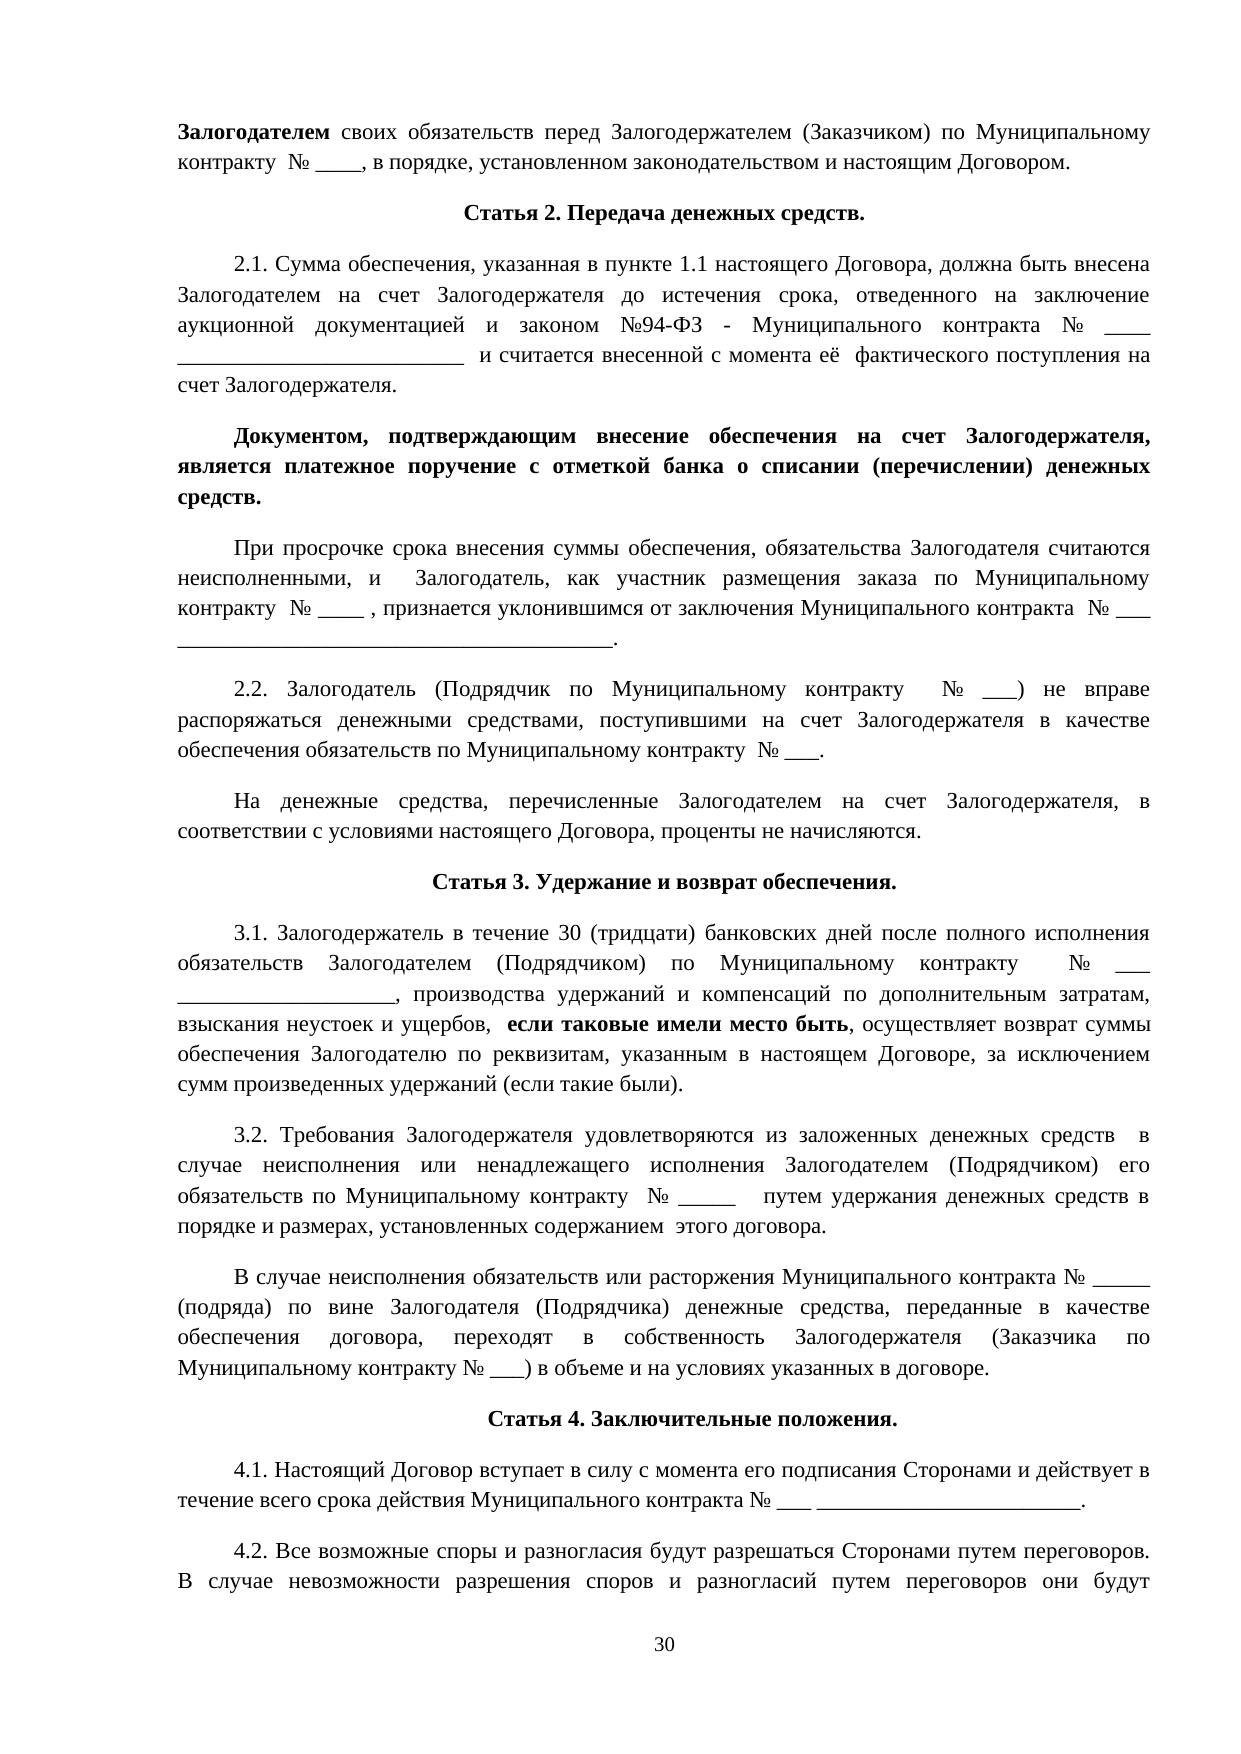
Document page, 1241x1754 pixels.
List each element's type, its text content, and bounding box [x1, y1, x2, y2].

text При просрочке срока внесения суммы обеспечения, обязательства Залогодателя считаются неисполненными, и Залогодатель, как участник размещения заказа по Муниципальному контракту № ____ , признается уклонившимся от заключения Муниципального контракта № ___ ______________________________________. [177, 534, 1152, 651]
text В случае неисполнения обязательств или расторжения Муниципального контракта № _____ (подряда) по вине Залогодателя (Подрядчика) денежные средства, переданные в качестве обеспечения договора, переходят в собственность Залогодержателя (Заказчика по Муниципальному контракту № ___) в объеме и на условиях указанных в договоре. [177, 1263, 1152, 1380]
text 2.2. Залогодатель (Подрядчик по Муниципальному контракту № ___) не вправе распоряжаться денежными средствами, поступившими на счет Залогодержателя в качестве обеспечения обязательств по Муниципальному контракту № ___. [177, 675, 1152, 762]
text Статья 3. Удержание и возврат обеспечения. [177, 868, 1152, 894]
text Статья 2. Передача денежных средств. [177, 199, 1152, 226]
text 4.1. Настоящий Договор вступает в силу с момента его подписания Сторонами и действует в течение всего срока действия Муниципального контракта № ___ _______________________. [177, 1456, 1152, 1512]
text 3.1. Залогодержатель в течение 30 (тридцати) банковских дней после полного исполнения обязательств Залогодателем (Подрядчиком) по Муниципальному контракту № ___ ___________________, производства удержаний и компенсаций по дополнительным затратам, взыскания неустоек и ущербов, если таковые имели место быть, осуществляет возврат суммы обеспечения Залогодателю по реквизитам, указанным в настоящем Договоре, за исключением сумм произведенных удержаний (если такие были). [177, 919, 1152, 1097]
text 3.2. Требования Залогодержателя удовлетворяются из заложенных денежных средств в случае неисполнения или ненадлежащего исполнения Залогодателем (Подрядчиком) его обязательств по Муниципальному контракту № _____ путем удержания денежных средств в порядке и размерах, установленных содержанием этого договора. [177, 1121, 1152, 1238]
text 2.1. Сумма обеспечения, указанная в пункте 1.1 настоящего Договора, должна быть внесена Залогодателем на счет Залогодержателя до истечения срока, отведенного на заключение аукционной документацией и законом №94-ФЗ - Муниципального контракта № ____ _________________________ и считается внесенной с момента её фактического поступления на счет Залогодержателя. [177, 250, 1152, 398]
text Статья 4. Заключительные положения. [177, 1404, 1152, 1431]
text На денежные средства, перечисленные Залогодателем на счет Залогодержателя, в соответствии с условиями настоящего Договора, проценты не начисляются. [177, 787, 1152, 843]
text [177, 1537, 1152, 1593]
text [177, 118, 1152, 175]
text Документом, подтверждающим внесение обеспечения на счет Залогодержателя, является платежное поручение с отметкой банка о списании (перечислении) денежных средств. [177, 422, 1152, 509]
